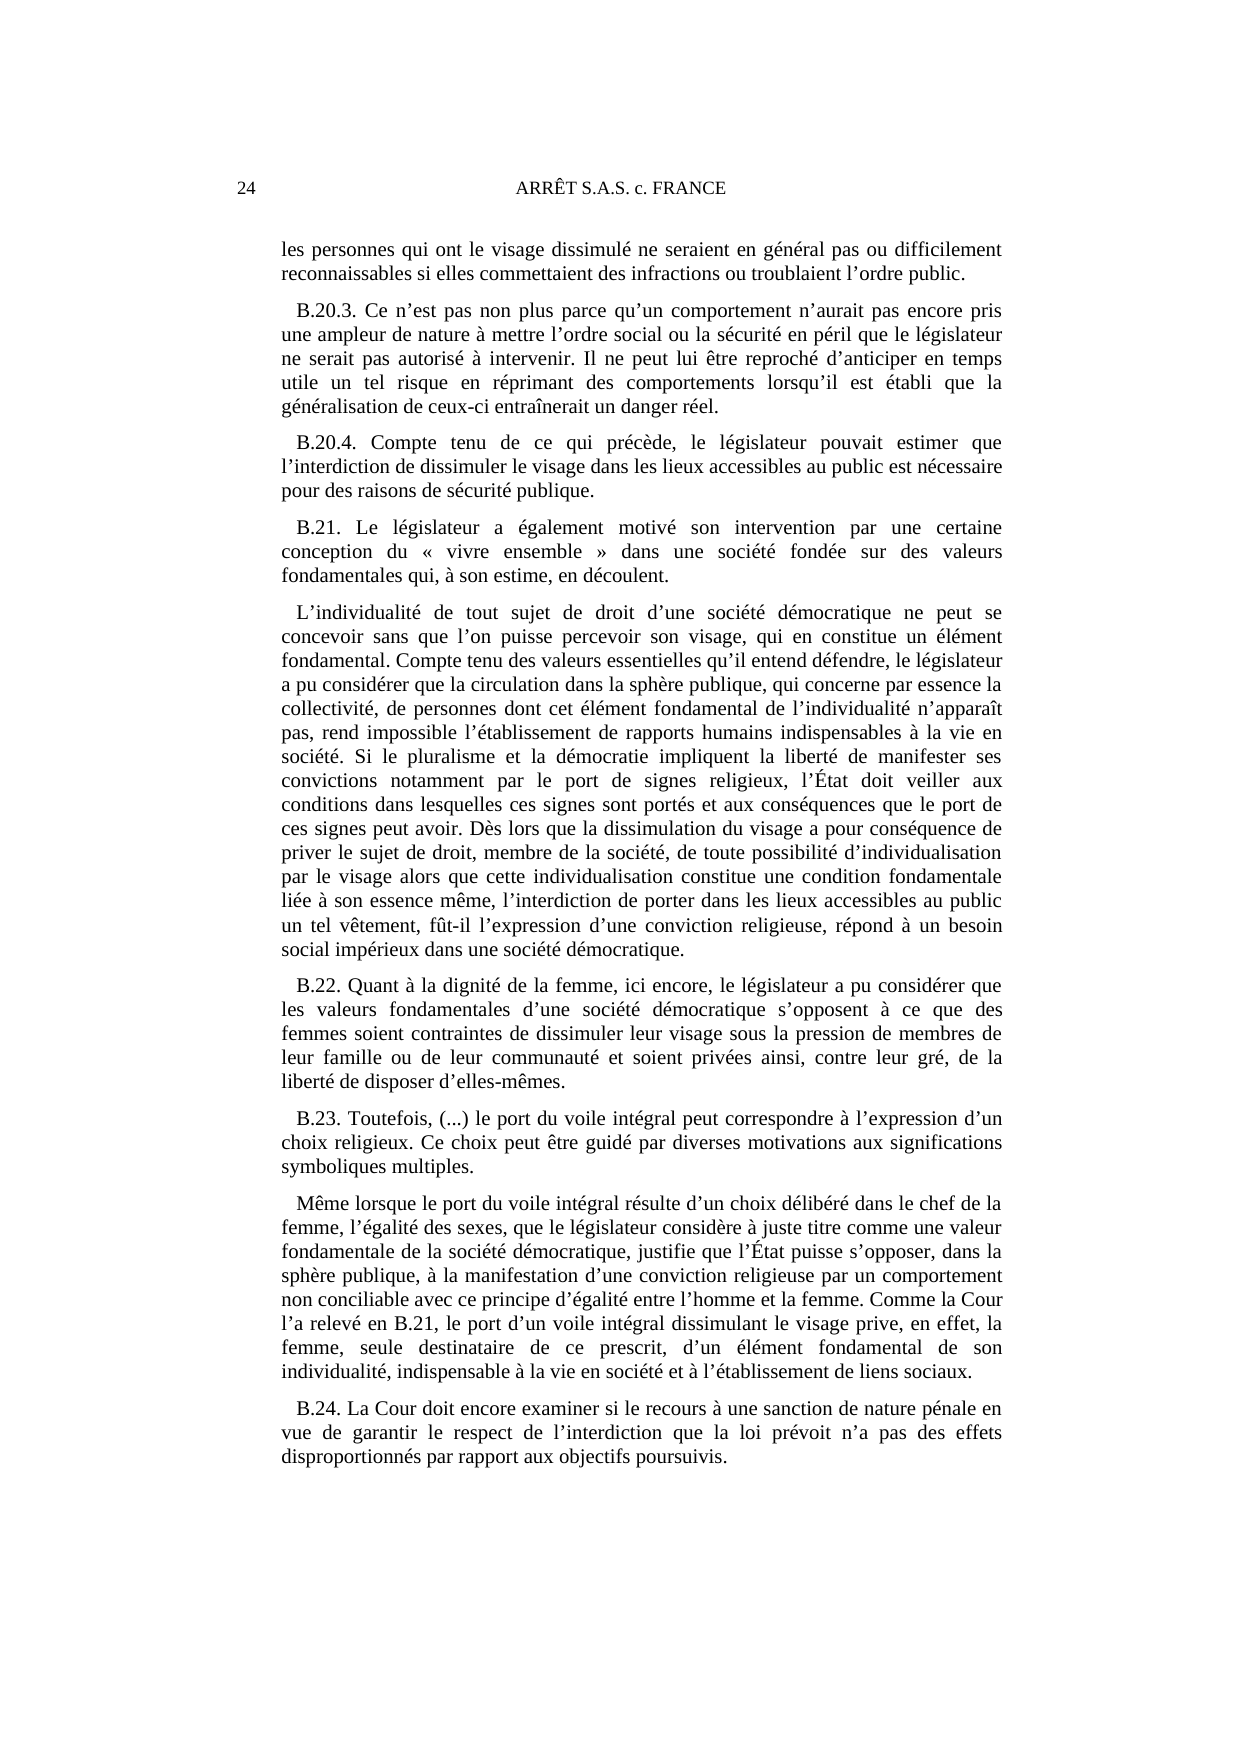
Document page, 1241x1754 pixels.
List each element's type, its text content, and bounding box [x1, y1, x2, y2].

text B.21. Le législateur a également motivé son intervention par une certaine conception du « vivre ensemble » dans une société fondée sur des valeurs fondamentales qui, à son estime, en découlent. [281, 515, 1003, 587]
text B.23. Toutefois, (...) le port du voile intégral peut correspondre à l’expression d’un choix religieux. Ce choix peut être guidé par diverses motivations aux significations symboliques multiples. [281, 1106, 1003, 1178]
text B.20.4. Compte tenu de ce qui précède, le législateur pouvait estimer que l’interdiction de dissimuler le visage dans les lieux accessibles au public est nécessaire pour des raisons de sécurité publique. [281, 430, 1003, 502]
text Même lorsque le port du voile intégral résulte d’un choix délibéré dans le chef de la femme, l’égalité des sexes, que le législateur considère à juste titre comme une valeur fondamentale de la société démocratique, justifie que l’État puisse s’opposer, dans la sphère publique, à la manifestation d’une conviction religieuse par un comportement non conciliable avec ce principe d’égalité entre l’homme et la femme. Comme la Cour l’a relevé en B.21, le port d’un voile intégral dissimulant le visage prive, en effet, la femme, seule destinataire de ce prescrit, d’un élément fondamental de son individualité, indispensable à la vie en société et à l’établissement de liens sociaux. [281, 1191, 1003, 1383]
text B.24. La Cour doit encore examiner si le recours à une sanction de nature pénale en vue de garantir le respect de l’interdiction que la loi prévoit n’a pas des effets disproportionnés par rapport aux objectifs poursuivis. [281, 1396, 1003, 1468]
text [281, 237, 1003, 285]
text L’individualité de tout sujet de droit d’une société démocratique ne peut se concevoir sans que l’on puisse percevoir son visage, qui en constitue un élément fondamental. Compte tenu des valeurs essentielles qu’il entend défendre, le législateur a pu considérer que la circulation dans la sphère publique, qui concerne par essence la collectivité, de personnes dont cet élément fondamental de l’individualité n’apparaît pas, rend impossible l’établissement de rapports humains indispensables à la vie en société. Si le pluralisme et la démocratie impliquent la liberté de manifester ses convictions notamment par le port de signes religieux, l’État doit veiller aux conditions dans lesquelles ces signes sont portés et aux conséquences que le port de ces signes peut avoir. Dès lors que la dissimulation du visage a pour conséquence de priver le sujet de droit, membre de la société, de toute possibilité d’individualisation par le visage alors que cette individualisation constitue une condition fondamentale liée à son essence même, l’interdiction de porter dans les lieux accessibles au public un tel vêtement, fût-il l’expression d’une conviction religieuse, répond à un besoin social impérieux dans une société démocratique. [281, 600, 1003, 961]
text B.22. Quant à la dignité de la femme, ici encore, le législateur a pu considérer que les valeurs fondamentales d’une société démocratique s’opposent à ce que des femmes soient contraintes de dissimuler leur visage sous la pression de membres de leur famille ou de leur communauté et soient privées ainsi, contre leur gré, de la liberté de disposer d’elles-mêmes. [281, 973, 1003, 1093]
text B.20.3. Ce n’est pas non plus parce qu’un comportement n’aurait pas encore pris une ampleur de nature à mettre l’ordre social ou la sécurité en péril que le législateur ne serait pas autorisé à intervenir. Il ne peut lui être reproché d’anticiper en temps utile un tel risque en réprimant des comportements lorsqu’il est établi que la généralisation de ceux-ci entraînerait un danger réel. [281, 297, 1003, 418]
